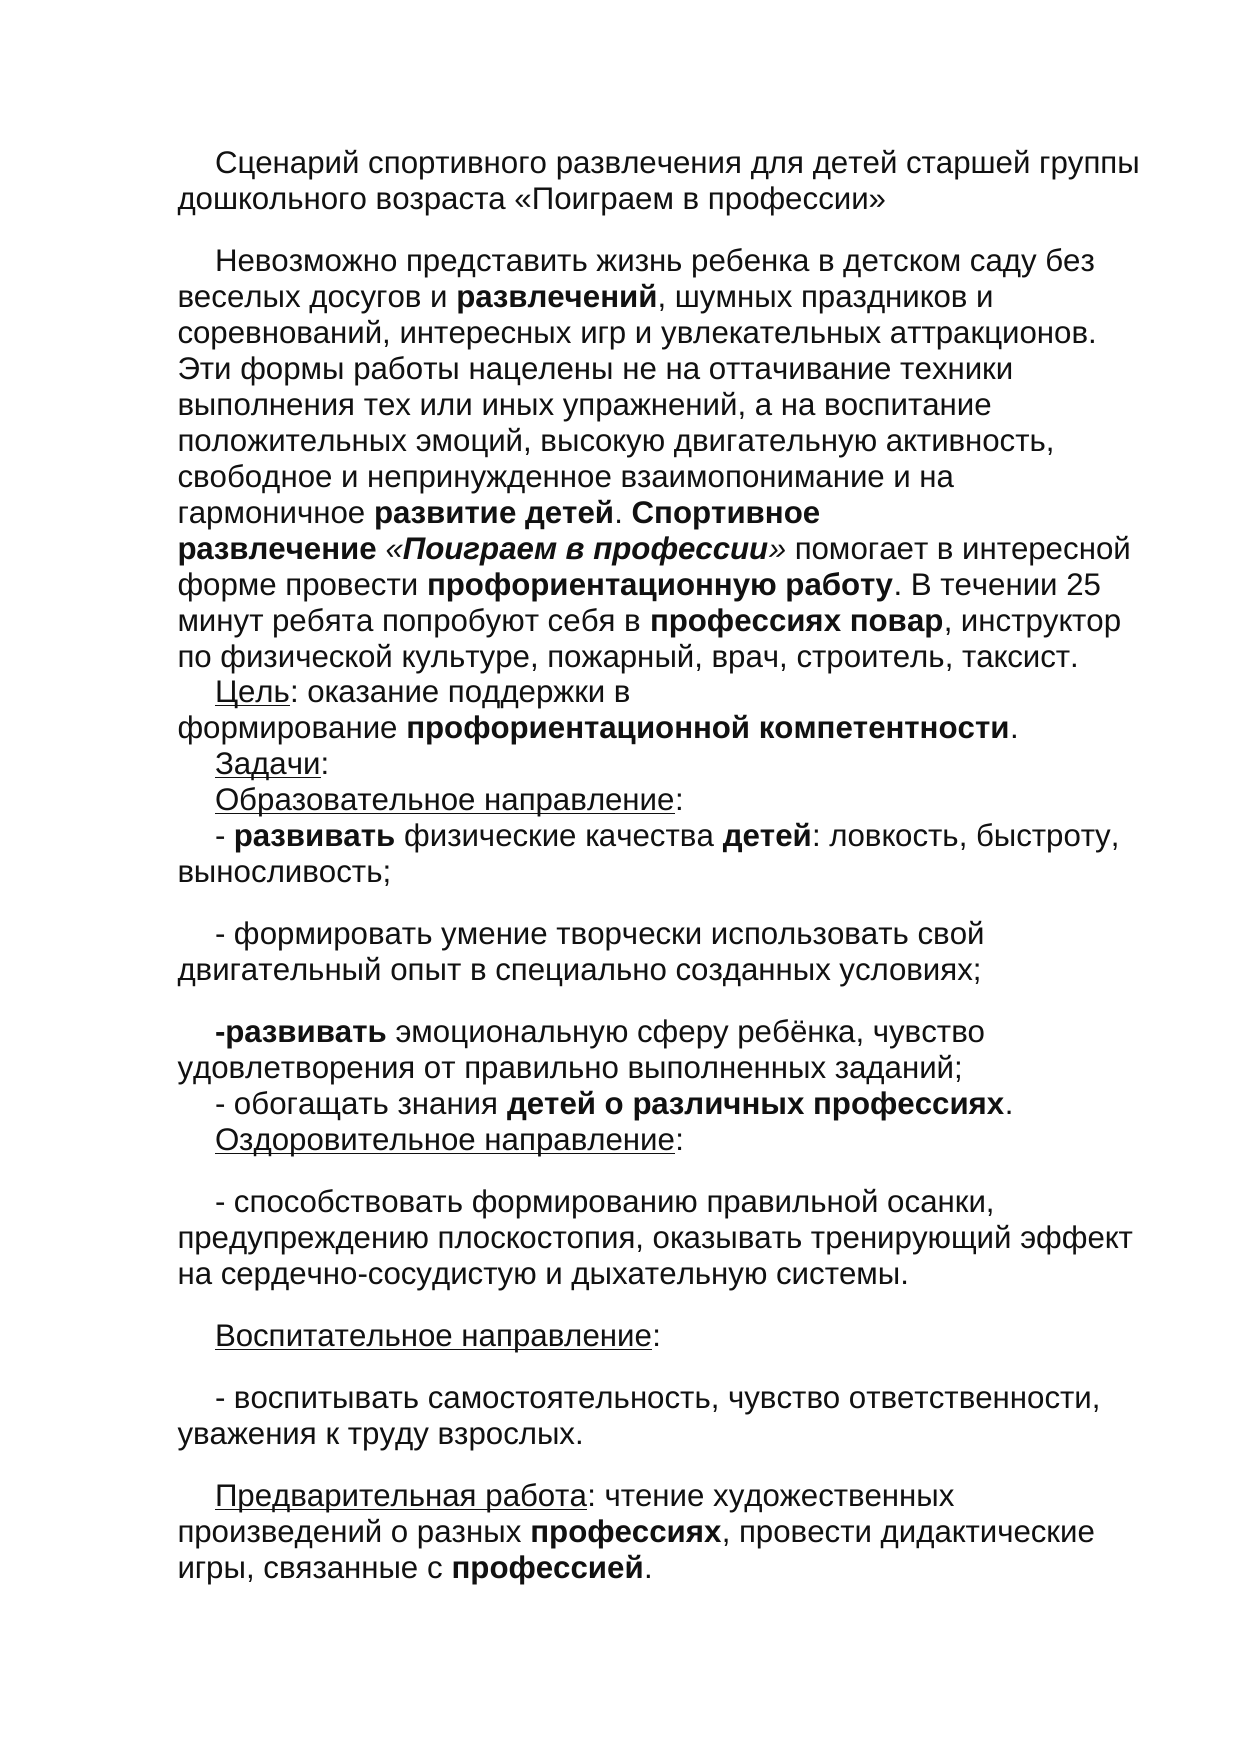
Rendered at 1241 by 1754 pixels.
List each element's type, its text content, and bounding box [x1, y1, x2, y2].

text - обогащать знания детей о различных профессиях. [177, 1085, 1152, 1121]
text - формировать умение творчески использовать свой двигательный опыт в специально созданных условиях; [177, 915, 1152, 987]
text -развивать эмоциональную сферу ребёнка, чувство удовлетворения от правильно выполненных заданий; [177, 1013, 1152, 1085]
text Сценарий спортивного развлечения для детей старшей группы дошкольного возраста «Поиграем в профессии» [177, 144, 1152, 216]
text - способствовать формированию правильной осанки, предупреждению плоскостопия, оказывать тренирующий эффект на сердечно-сосудистую и дыхательную системы. [177, 1183, 1152, 1291]
text - воспитывать самостоятельность, чувство ответственности, уважения к труду взрослых. [177, 1379, 1152, 1451]
text Образовательное направление: [177, 781, 1152, 817]
text - развивать физические качества детей: ловкость, быстроту, выносливость; [177, 817, 1152, 889]
text Цель: оказание поддержки в формирование профориентационной компетентности. [177, 673, 1152, 745]
text Задачи: [177, 745, 1152, 781]
text Невозможно представить жизнь ребенка в детском саду без веселых досугов и развлечений, шумных праздников и соревнований, интересных игр и увлекательных аттракционов. Эти формы работы нацелены не на оттачивание техники выполнения тех или иных упражнений, а на воспитание положительных эмоций, высокую двигательную активность, свободное и непринужденное взаимопонимание и на гармоничное развитие детей. Спортивное развлечение «Поиграем в профессии» помогает в интересной форме провести профориентационную работу. В течении 25 минут ребята попробуют себя в профессиях повар, инструктор по физической культуре, пожарный, врач, строитель, таксист. [177, 242, 1152, 673]
text Воспитательное направление: [177, 1317, 1152, 1353]
text Оздоровительное направление: [177, 1121, 1152, 1157]
text Предварительная работа: чтение художественных произведений о разных профессиях, провести дидактические игры, связанные с профессией. [177, 1477, 1152, 1585]
